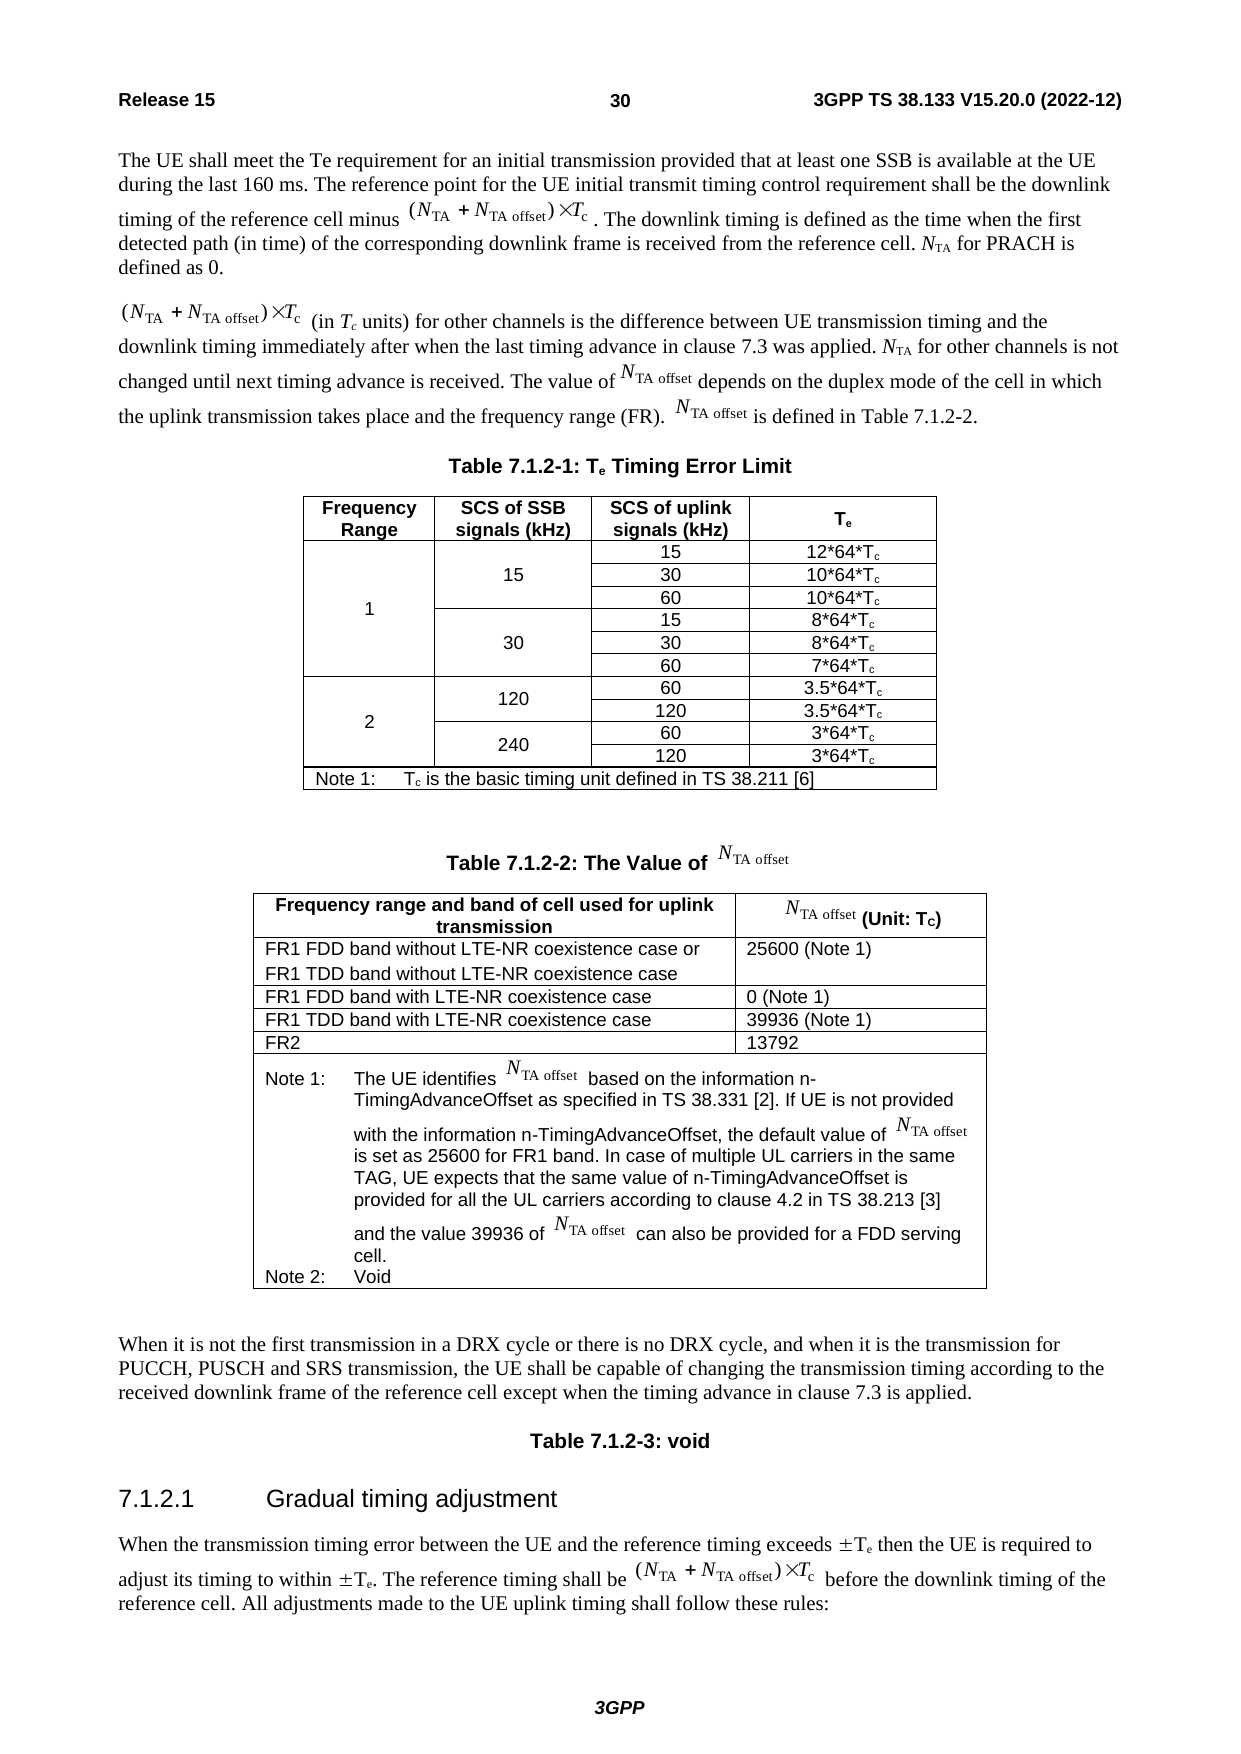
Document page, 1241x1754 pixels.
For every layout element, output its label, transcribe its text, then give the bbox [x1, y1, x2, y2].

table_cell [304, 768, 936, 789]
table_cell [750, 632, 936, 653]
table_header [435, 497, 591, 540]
text Table 7.1.2-3: void [118, 1429, 1122, 1453]
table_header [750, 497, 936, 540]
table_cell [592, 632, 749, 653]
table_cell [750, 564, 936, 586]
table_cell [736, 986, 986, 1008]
text When the transmission timing error between the UE and the reference timing exceeds Te then the UE is required to adjust its timing to within Te. The reference timing shall be before the downlink timing of the reference cell. All adjustments made to the UE uplink timing shall follow these rules: [118, 1532, 1122, 1615]
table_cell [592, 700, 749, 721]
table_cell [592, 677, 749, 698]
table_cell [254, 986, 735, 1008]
text Table 7.1.2-1: Te Timing Error Limit [118, 453, 1122, 477]
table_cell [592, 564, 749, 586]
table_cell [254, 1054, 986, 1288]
text Table 7.1.2-2: The Value of [118, 839, 1122, 874]
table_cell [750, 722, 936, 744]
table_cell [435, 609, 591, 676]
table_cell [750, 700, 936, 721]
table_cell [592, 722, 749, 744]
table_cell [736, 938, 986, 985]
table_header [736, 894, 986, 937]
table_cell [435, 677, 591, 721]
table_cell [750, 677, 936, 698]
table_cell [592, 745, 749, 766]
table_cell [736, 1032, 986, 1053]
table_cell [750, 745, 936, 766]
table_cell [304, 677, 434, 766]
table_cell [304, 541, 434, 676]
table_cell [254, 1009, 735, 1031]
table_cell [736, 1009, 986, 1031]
text The UE shall meet the Te requirement for an initial transmission provided that at least one SSB is available at the UE during the last 160 ms. The reference point for the UE initial transmit timing control requirement shall be the downlink timing of the reference cell minus . The downlink timing is defined as the time when the first detected path (in time) of the corresponding downlink frame is received from the reference cell. NTA for PRACH is defined as 0. [118, 148, 1122, 279]
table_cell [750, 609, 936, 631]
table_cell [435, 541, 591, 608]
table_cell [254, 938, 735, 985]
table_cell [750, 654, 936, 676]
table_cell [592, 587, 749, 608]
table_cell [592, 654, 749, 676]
text When it is not the first transmission in a DRX cycle or there is no DRX cycle, and when it is the transmission for PUCCH, PUSCH and SRS transmission, the UE shall be capable of changing the transmission timing according to the received downlink frame of the reference cell except when the timing advance in clause 7.3 is applied. [118, 1332, 1122, 1404]
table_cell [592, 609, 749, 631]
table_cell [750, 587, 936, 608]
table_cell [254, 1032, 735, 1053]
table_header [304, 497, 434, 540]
text (in Tc units) for other channels is the difference between UE transmission timing and the downlink timing immediately after when the last timing advance in clause 7.3 was applied. NTA for other channels is not changed until next timing advance is received. The value ofdepends on the duplex mode of the cell in which the uplink transmission takes place and the frequency range (FR). is defined in Table 7.1.2-2. [118, 298, 1122, 428]
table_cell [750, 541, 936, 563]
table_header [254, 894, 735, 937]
subtitle 7.1.2.1 Gradual timing adjustment [118, 1484, 1122, 1513]
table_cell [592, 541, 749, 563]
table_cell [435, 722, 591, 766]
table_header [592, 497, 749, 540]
